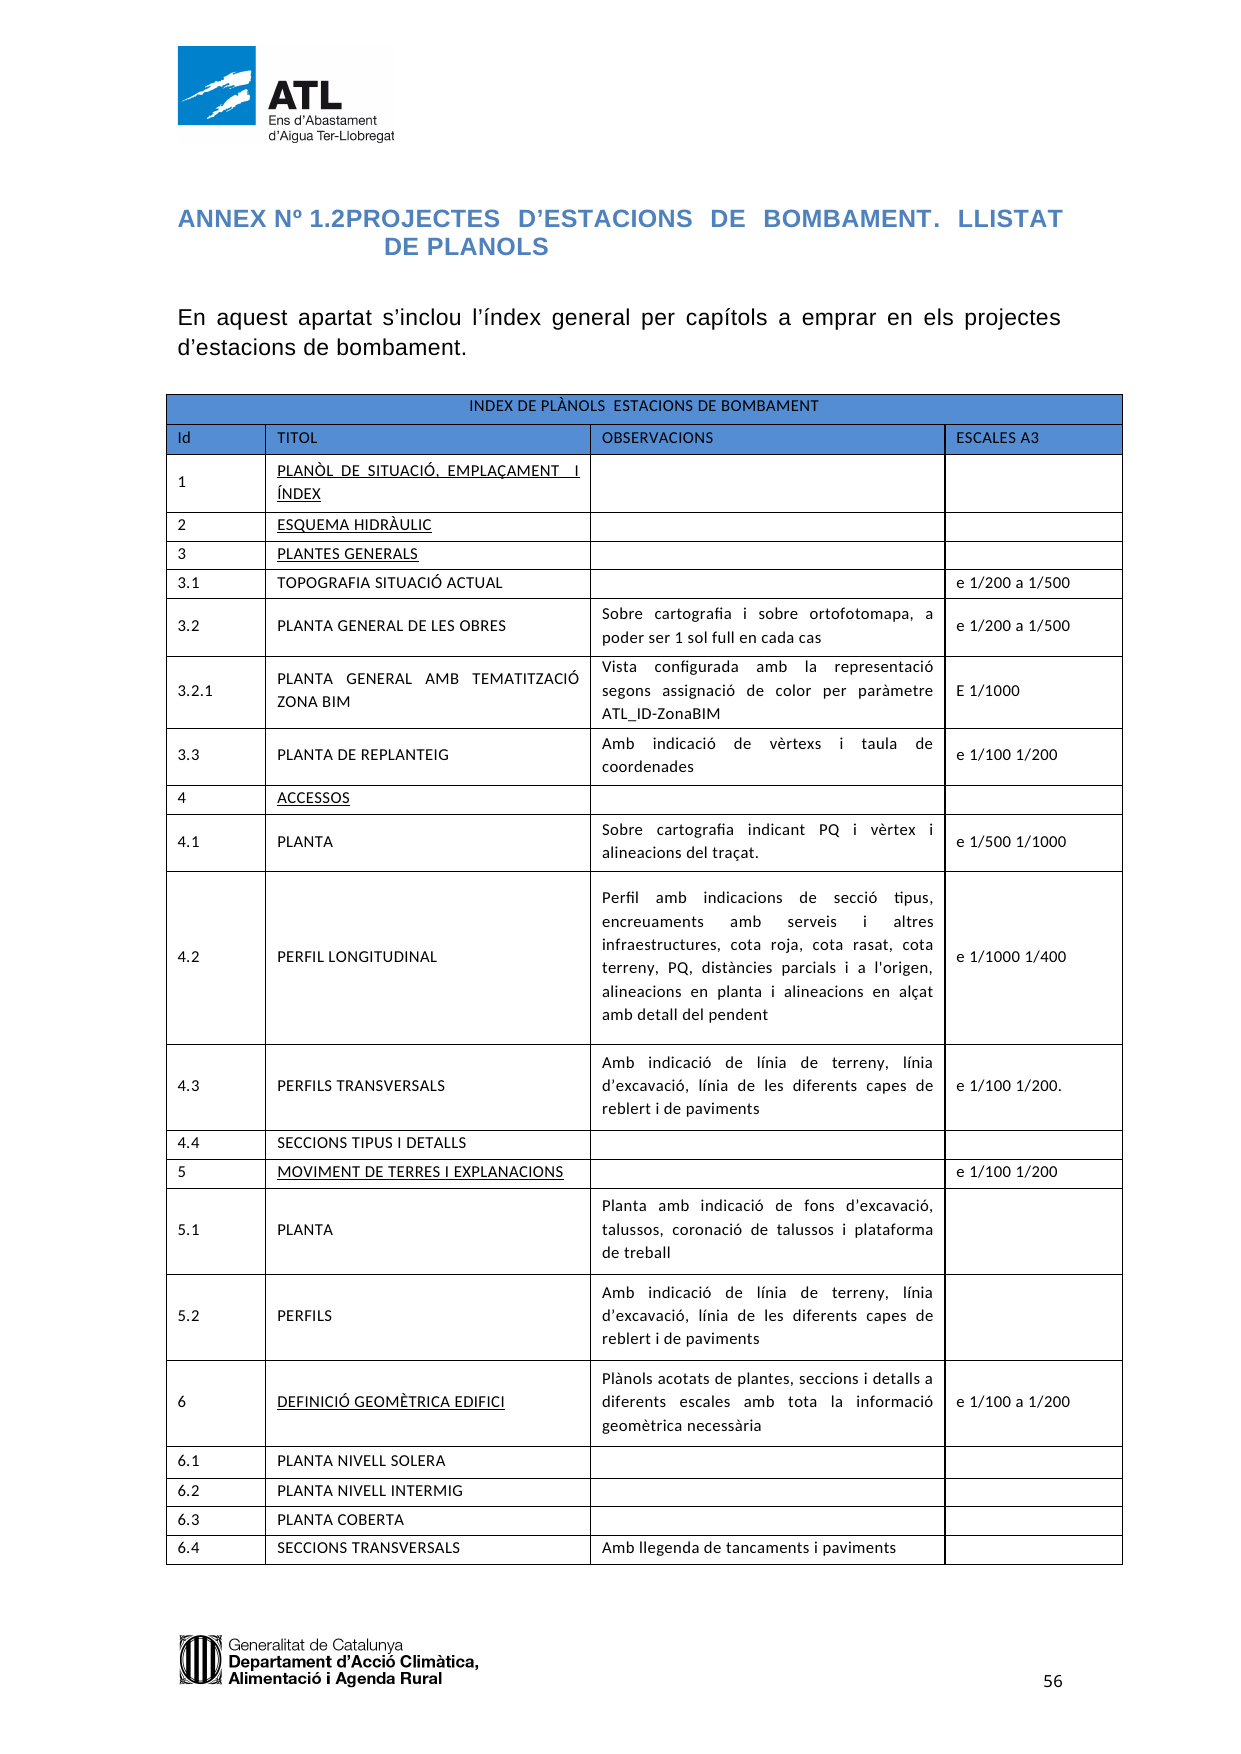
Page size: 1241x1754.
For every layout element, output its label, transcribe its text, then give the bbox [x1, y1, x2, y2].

table_cell 3.1 [167, 570, 265, 598]
table_cell Sobre cartografia i sobre ortofotomapa, a poder ser 1 sol full en cada cas [591, 599, 944, 656]
table_cell 6.3 [167, 1507, 265, 1535]
table_cell [591, 455, 944, 512]
table_cell [946, 1536, 1122, 1564]
table_cell 3.2 [167, 599, 265, 656]
table_cell ACCESSOS [266, 786, 590, 814]
table_cell e 1/200 a 1/500 [946, 599, 1122, 656]
table_cell [946, 513, 1122, 541]
table_cell MOVIMENT DE TERRES I EXPLANACIONS [266, 1160, 590, 1187]
table_cell E 1/1000 [946, 657, 1122, 727]
table_cell [591, 1131, 944, 1159]
table_cell PERFIL LONGITUDINAL [266, 872, 590, 1044]
table_cell [591, 1479, 944, 1506]
table_cell [946, 542, 1122, 569]
table_cell [591, 1160, 944, 1187]
table_cell PERFILS [266, 1275, 590, 1360]
table_cell 6.4 [167, 1536, 265, 1564]
table_cell Sobre cartografia indicant PQ i vèrtex i alineacions del traçat. [591, 815, 944, 871]
table_cell [591, 1447, 944, 1477]
table_cell [946, 1189, 1122, 1274]
table_cell PLANÒL DE SITUACIÓ, EMPLAÇAMENT I ÍNDEX [266, 455, 590, 512]
table_cell PLANTES GENERALS [266, 542, 590, 569]
table_cell [591, 513, 944, 541]
table_cell Plànols acotats de plantes, seccions i detalls a diferents escales amb tota la informació geomètrica necessària [591, 1361, 944, 1446]
table_cell OBSERVACIONS [591, 425, 944, 454]
table_cell [591, 1507, 944, 1535]
table_cell [946, 1479, 1122, 1506]
table_cell [946, 455, 1122, 512]
table_cell PLANTA COBERTA [266, 1507, 590, 1535]
table_cell TOPOGRAFIA SITUACIÓ ACTUAL [266, 570, 590, 598]
table_cell PLANTA GENERAL DE LES OBRES [266, 599, 590, 656]
table_cell e 1/100 1/200 [946, 1160, 1122, 1187]
picture [177, 46, 394, 143]
table_cell 2 [167, 513, 265, 541]
table_cell Perfil amb indicacions de secció tipus, encreuaments amb serveis i altres infraestructures, cota roja, cota rasat, cota terreny, PQ, distàncies parcials i a l'origen, alineacions en planta i alineacions en alçat amb detall del pendent [591, 872, 944, 1044]
table_cell PLANTA NIVELL SOLERA [266, 1447, 590, 1477]
table_cell [946, 1275, 1122, 1360]
text En aquest apartat s’inclou l’índex general per capítols a emprar en els projectes d’estacions de bombament. [177, 304, 1063, 360]
table_cell [591, 542, 944, 569]
table_cell PLANTA [266, 1189, 590, 1274]
table_cell e 1/500 1/1000 [946, 815, 1122, 871]
table_cell e 1/100 1/200. [946, 1045, 1122, 1130]
table_cell Amb llegenda de tancaments i paviments [591, 1536, 944, 1564]
table_cell 4.2 [167, 872, 265, 1044]
table_cell 3 [167, 542, 265, 569]
table_cell 3.2.1 [167, 657, 265, 727]
table_cell e 1/100 1/200 [946, 729, 1122, 785]
table_cell [591, 786, 944, 814]
table_cell 1 [167, 455, 265, 512]
table_cell PERFILS TRANSVERSALS [266, 1045, 590, 1130]
table_cell PLANTA DE REPLANTEIG [266, 729, 590, 785]
table_cell SECCIONS TIPUS I DETALLS [266, 1131, 590, 1159]
table_cell Planta amb indicació de fons d’excavació, talussos, coronació de talussos i plataforma de treball [591, 1189, 944, 1274]
table_cell 5.2 [167, 1275, 265, 1360]
picture [177, 1634, 481, 1688]
table_cell [946, 1507, 1122, 1535]
table_cell 6.2 [167, 1479, 265, 1506]
table_cell [591, 570, 944, 598]
table_cell [946, 786, 1122, 814]
table_cell DEFINICIÓ GEOMÈTRICA EDIFICI [266, 1361, 590, 1446]
table_cell 4.3 [167, 1045, 265, 1130]
table_cell ESQUEMA HIDRÀULIC [266, 513, 590, 541]
table_header INDEX DE PLÀNOLS ESTACIONS DE BOMBAMENT [167, 395, 1122, 424]
table_cell PLANTA NIVELL INTERMIG [266, 1479, 590, 1506]
table_cell 6.1 [167, 1447, 265, 1477]
table_cell PLANTA [266, 815, 590, 871]
table_cell Vista configurada amb la representació segons assignació de color per paràmetre ATL_ID-ZonaBIM [591, 657, 944, 727]
table_cell e 1/100 a 1/200 [946, 1361, 1122, 1446]
table_cell e 1/1000 1/400 [946, 872, 1122, 1044]
table_cell [946, 1447, 1122, 1477]
table_cell 5.1 [167, 1189, 265, 1274]
list PROJECTES D’ESTACIONS DE BOMBAMENT. LLISTAT DE PLANOLS [177, 203, 1063, 261]
table_cell 3.3 [167, 729, 265, 785]
table_cell 4.4 [167, 1131, 265, 1159]
table_cell Id [167, 425, 265, 454]
table_cell [946, 1131, 1122, 1159]
table_cell PLANTA GENERAL AMB TEMATITZACIÓ ZONA BIM [266, 657, 590, 727]
table_cell ESCALES A3 [946, 425, 1122, 454]
table_cell e 1/200 a 1/500 [946, 570, 1122, 598]
table_cell 5 [167, 1160, 265, 1187]
table_cell Amb indicació de vèrtexs i taula de coordenades [591, 729, 944, 785]
table_cell SECCIONS TRANSVERSALS [266, 1536, 590, 1564]
table_cell 6 [167, 1361, 265, 1446]
table_cell 4.1 [167, 815, 265, 871]
table_cell 4 [167, 786, 265, 814]
table_cell Amb indicació de línia de terreny, línia d’excavació, línia de les diferents capes de reblert i de paviments [591, 1275, 944, 1360]
table_cell Amb indicació de línia de terreny, línia d’excavació, línia de les diferents capes de reblert i de paviments [591, 1045, 944, 1130]
table_cell TITOL [266, 425, 590, 454]
